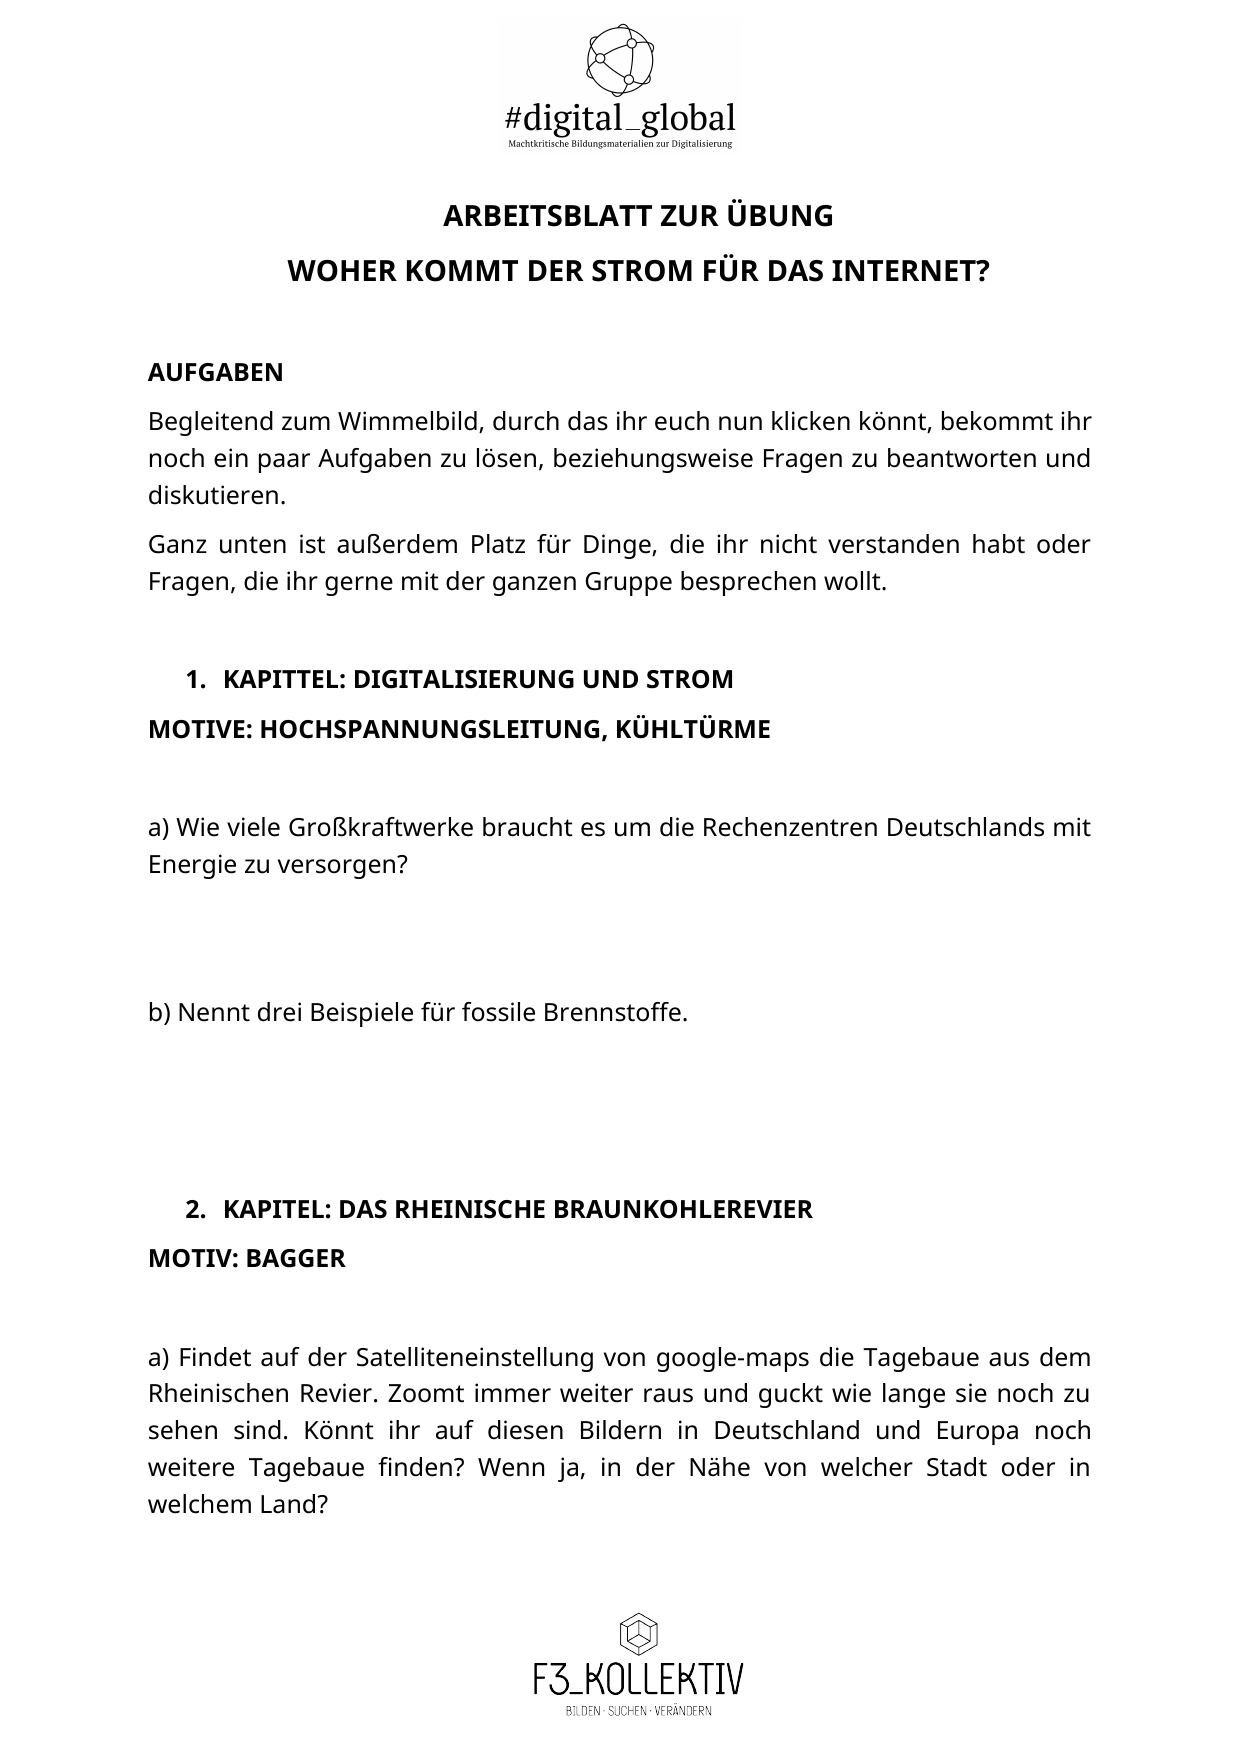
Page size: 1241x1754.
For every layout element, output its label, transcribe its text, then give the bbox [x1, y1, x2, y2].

text b) Nennt drei Beispiele für fossile Brennstoffe. [148, 994, 1093, 1028]
text arbeitsblatt zur Übung [185, 195, 1093, 234]
text aufgaben [148, 355, 1093, 389]
text a) Wie viele Großkraftwerke braucht es um die Rechenzentren Deutschlands mit Energie zu versorgen? [148, 810, 1093, 881]
picture [528, 1607, 750, 1722]
text Motiv: Bagger [148, 1241, 1093, 1275]
picture [498, 17, 743, 155]
list Kapittel: digitalisierung und strom [185, 662, 1093, 696]
list Kapitel: Das Rheinische Braunkohlerevier [185, 1192, 1093, 1226]
text Ganz unten ist außerdem Platz für Dinge, die ihr nicht verstanden habt oder Fragen, die ihr gerne mit der ganzen Gruppe besprechen wollt. [148, 527, 1093, 598]
text Motive: Hochspannungsleitung, Kühltürme [148, 711, 1093, 745]
text Begleitend zum Wimmelbild, durch das ihr euch nun klicken könnt, bekommt ihr noch ein paar Aufgaben zu lösen, beziehungsweise Fragen zu beantworten und diskutieren. [148, 404, 1093, 512]
text a) Findet auf der Satelliteneinstellung von google-maps die Tagebaue aus dem Rheinischen Revier. Zoomt immer weiter raus und guckt wie lange sie noch zu sehen sind. Könnt ihr auf diesen Bildern in Deutschland und Europa noch weitere Tagebaue finden? Wenn ja, in der Nähe von welcher Stadt oder in welchem Land? [148, 1339, 1093, 1521]
text Woher kommt der strom für das internet? [185, 250, 1093, 290]
